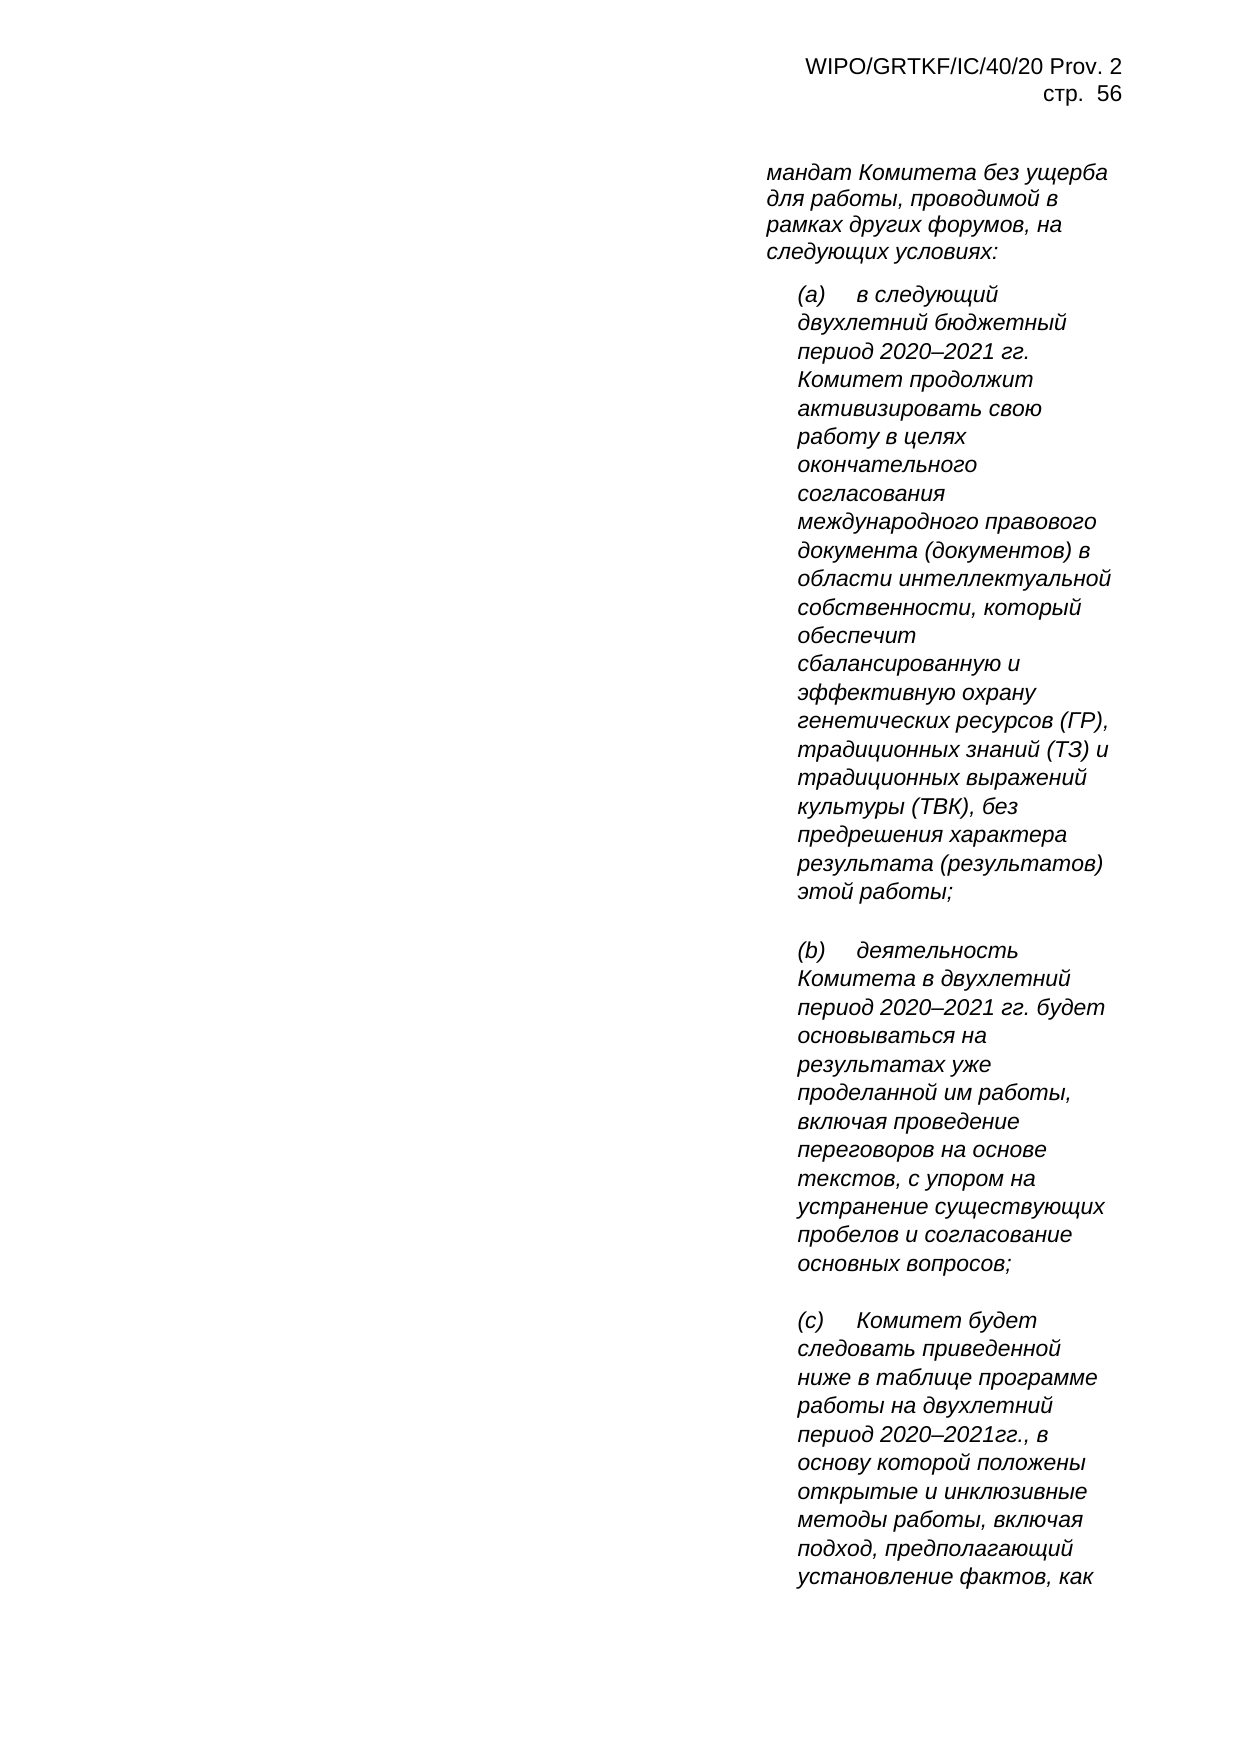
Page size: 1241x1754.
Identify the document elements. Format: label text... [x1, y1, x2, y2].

list в следующий двухлетний бюджетный период 2020–2021 гг. Комитет продолжит активизировать свою работу в целях окончательного согласования международного правового документа (документов) в области интеллектуальной собственности, который обеспечит сбалансированную и эффективную охрану генетических ресурсов (ГР), традиционных знаний (ТЗ) и традиционных выражений культуры (ТВК), без предрешения характера результата (результатов) этой работы; [797, 281, 1122, 904]
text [766, 158, 1122, 264]
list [797, 1307, 1122, 1589]
list деятельность Комитета в двухлетний период 2020–2021 гг. будет основываться на результатах уже проделанной им работы, включая проведение переговоров на основе текстов, с упором на устранение существующих пробелов и согласование основных вопросов; [797, 937, 1122, 1276]
